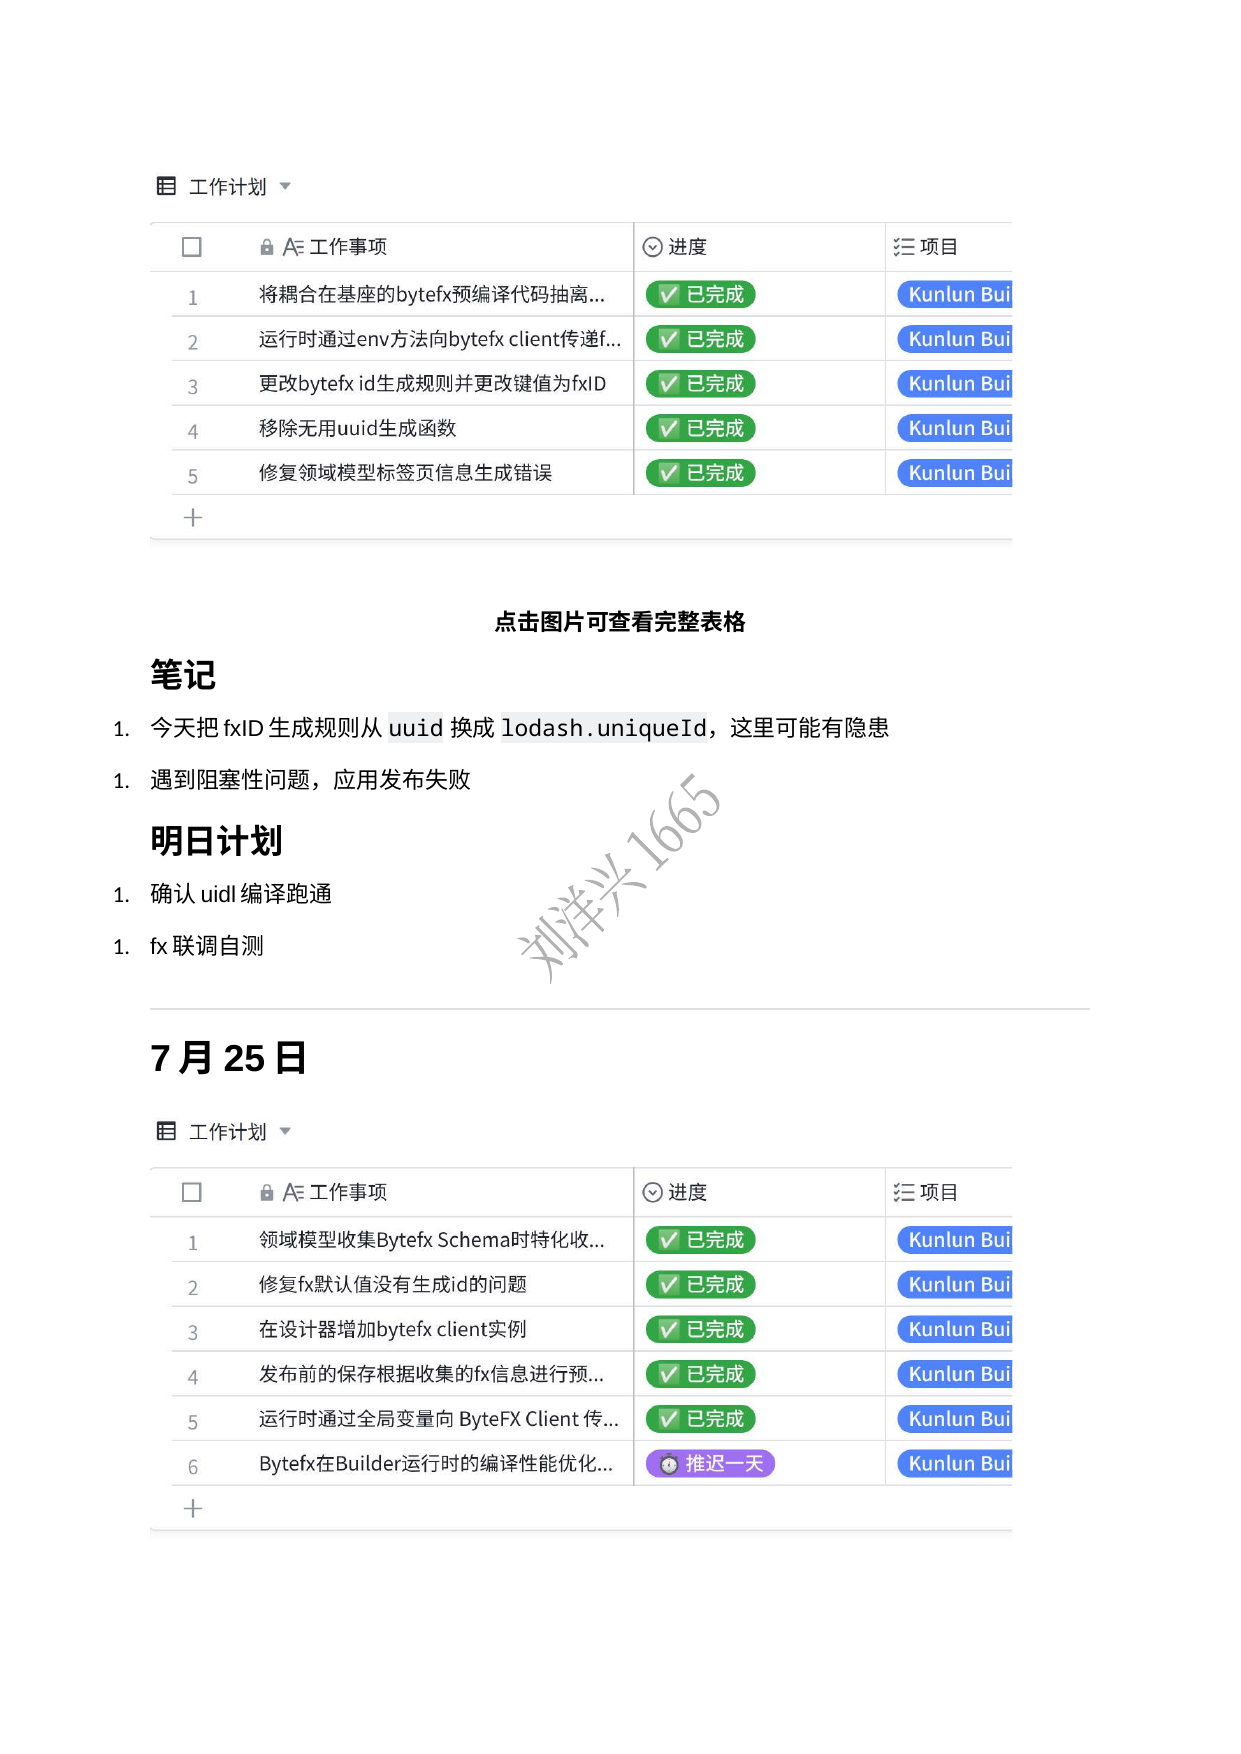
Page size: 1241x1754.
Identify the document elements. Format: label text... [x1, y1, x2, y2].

picture [150, 1094, 1013, 1564]
picture [150, 150, 1013, 573]
list 确认uidl编译跑通 [112, 875, 1090, 909]
list fx联调自测 [112, 928, 1090, 961]
list 遇到阻塞性问题，应用发布失败 [112, 762, 1090, 796]
list 今天把fxID生成规则从 uuid 换成 lodash.uniqueId，这里可能有隐患 [112, 710, 1090, 743]
text 点击图片可查看完整表格 [150, 603, 1090, 637]
